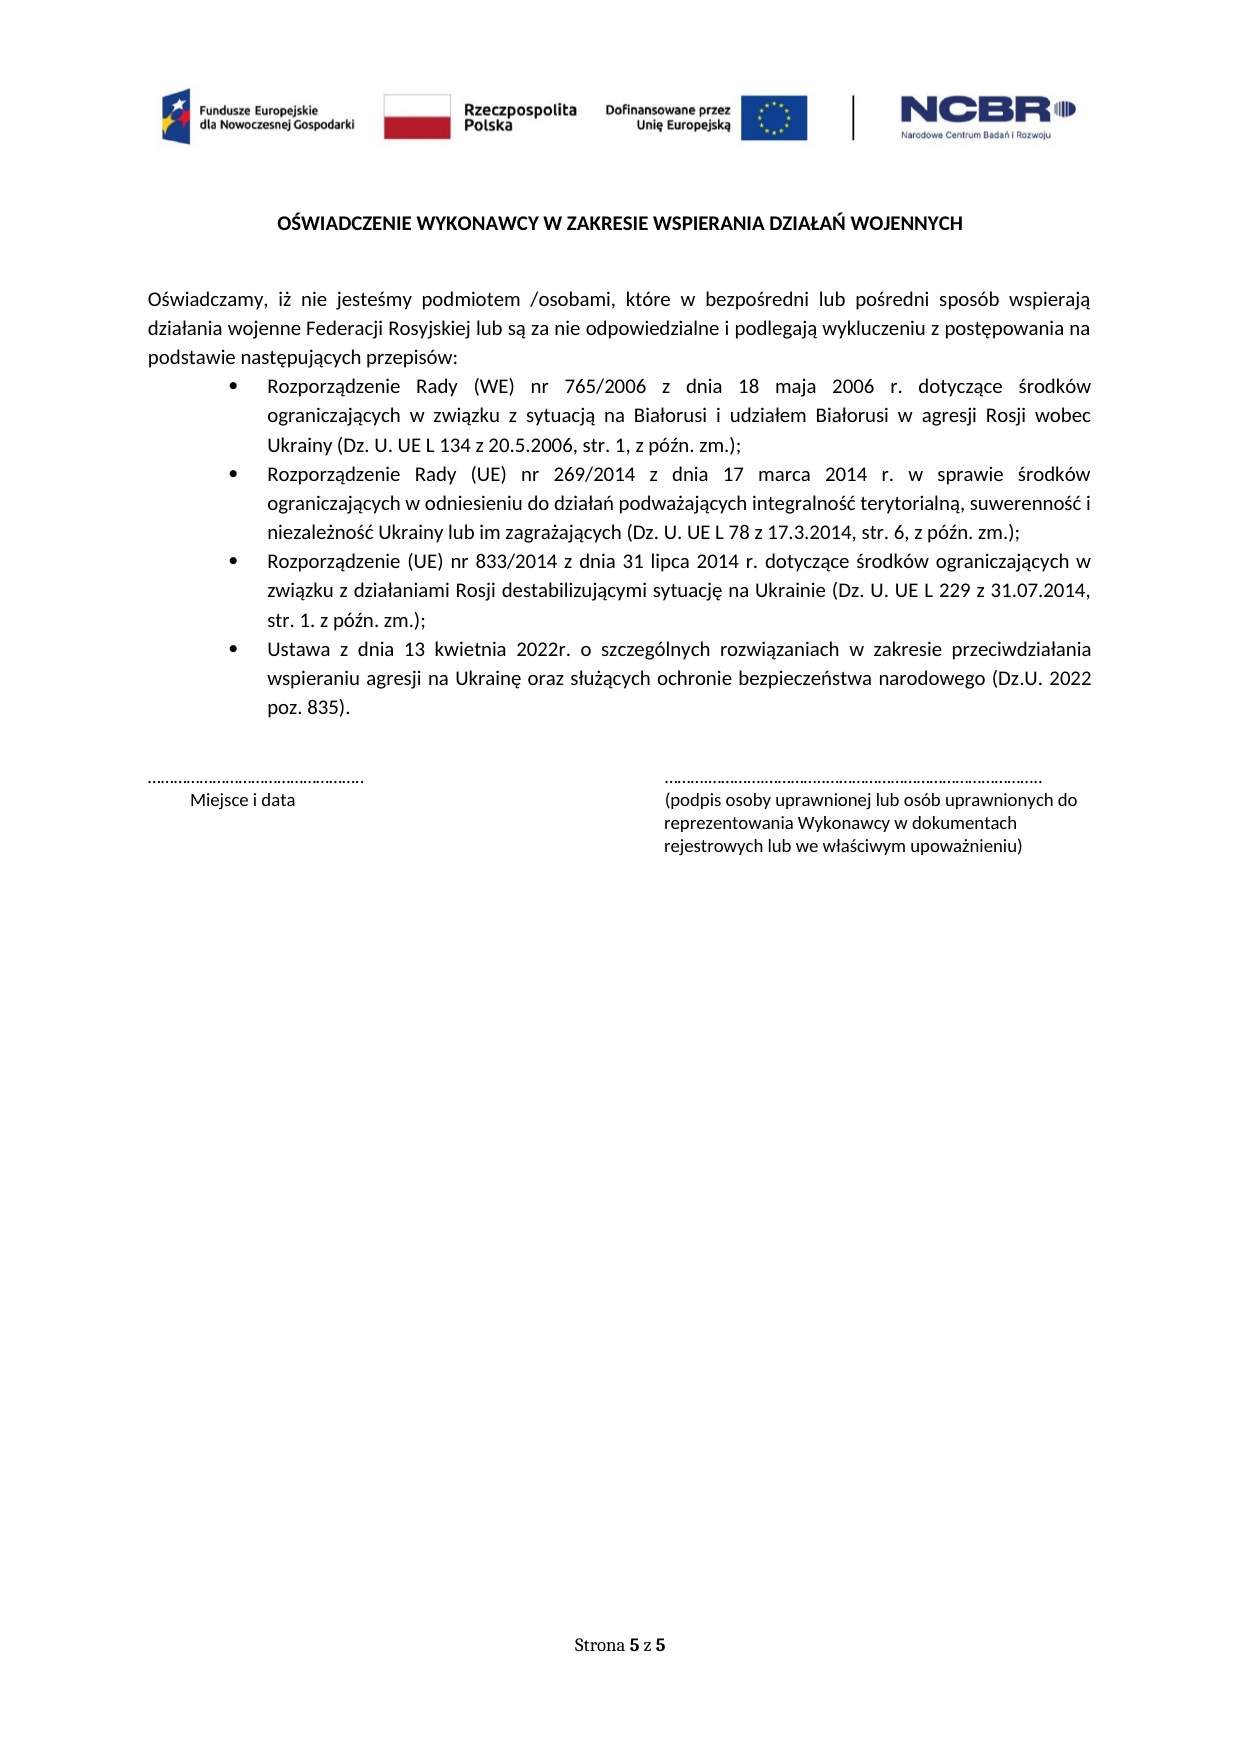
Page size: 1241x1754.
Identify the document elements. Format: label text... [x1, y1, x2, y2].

text OŚWIADCZENIE WYKONAWCY W ZAKRESIE WSPIERANIA DZIAŁAŃ WOJENNYCH [148, 210, 1093, 235]
text Oświadczamy, iż nie jesteśmy podmiotem /osobami, które w bezpośredni lub pośredni sposób wspierają działania wojenne Federacji Rosyjskiej lub są za nie odpowiedzialne i podlegają wykluczeniu z postępowania na podstawie następujących przepisów: [148, 286, 1093, 370]
text ………………………………………….. ……….………….…………..………………………………………….. [148, 765, 1093, 788]
list Rozporządzenie Rady (UE) nr 269/2014 z dnia 17 marca 2014 r. w sprawie środków ograniczających w odniesieniu do działań podważających integralność terytorialną, suwerenność i niezależność Ukrainy lub im zagrażających (Dz. U. UE L 78 z 17.3.2014, str. 6, z późn. zm.); [229, 461, 1093, 545]
list Ustawa z dnia 13 kwietnia 2022r. o szczególnych rozwiązaniach w zakresie przeciwdziałania wspieraniu agresji na Ukrainę oraz służących ochronie bezpieczeństwa narodowego (Dz.U. 2022 poz. 835). [229, 636, 1093, 720]
picture [147, 73, 1093, 159]
list Rozporządzenie Rady (WE) nr 765/2006 z dnia 18 maja 2006 r. dotyczące środków ograniczających w związku z sytuacją na Białorusi i udziałem Białorusi w agresji Rosji wobec Ukrainy (Dz. U. UE L 134 z 20.5.2006, str. 1, z późn. zm.); [229, 373, 1093, 457]
text Miejsce i data (podpis osoby uprawnionej lub osób uprawnionych do reprezentowania Wykonawcy w dokumentach rejestrowych lub we właściwym upoważnieniu) [148, 788, 1093, 857]
list Rozporządzenie (UE) nr 833/2014 z dnia 31 lipca 2014 r. dotyczące środków ograniczających w związku z działaniami Rosji destabilizującymi sytuację na Ukrainie (Dz. U. UE L 229 z 31.07.2014, str. 1. z późn. zm.); [229, 548, 1093, 632]
